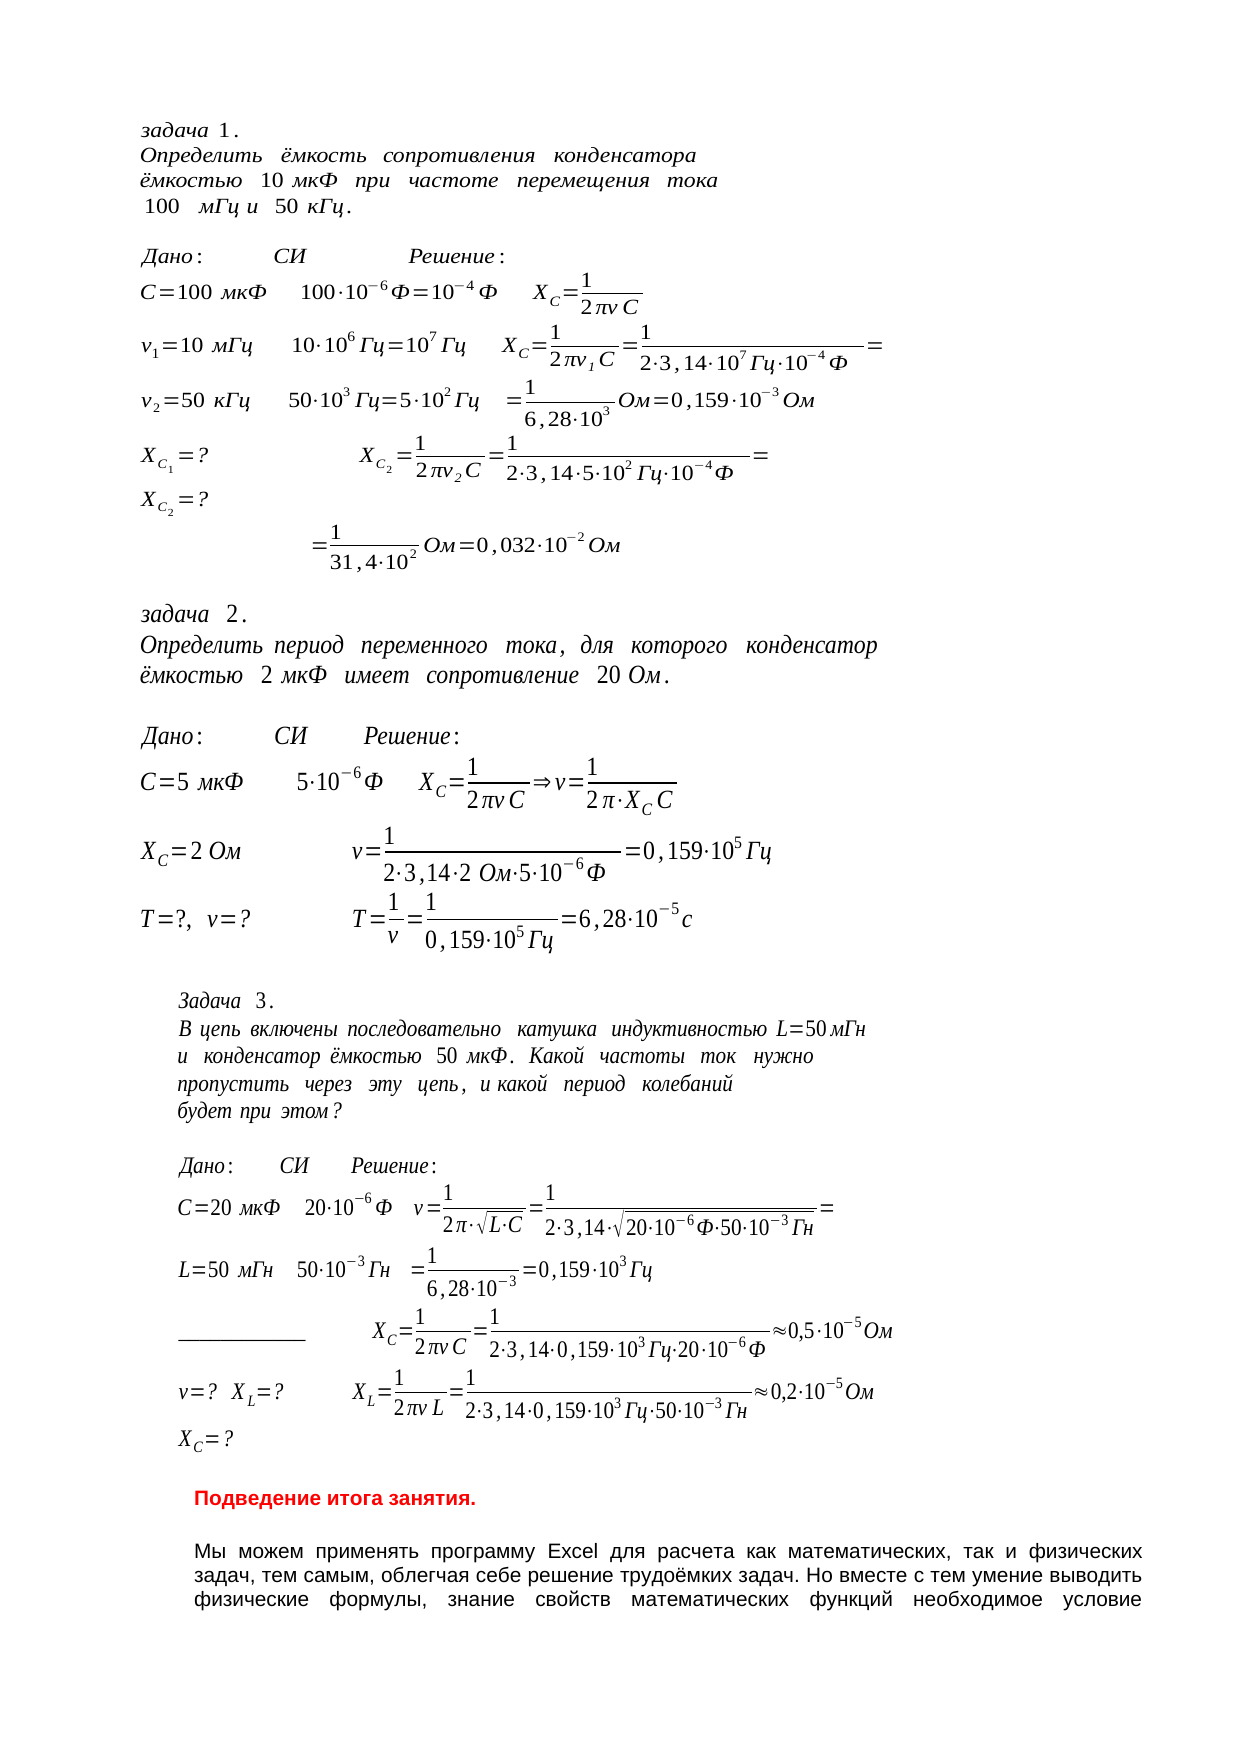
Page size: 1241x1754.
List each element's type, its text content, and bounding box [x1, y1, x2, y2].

text Подведение итога занятия. [194, 1486, 1143, 1509]
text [194, 1539, 1143, 1611]
